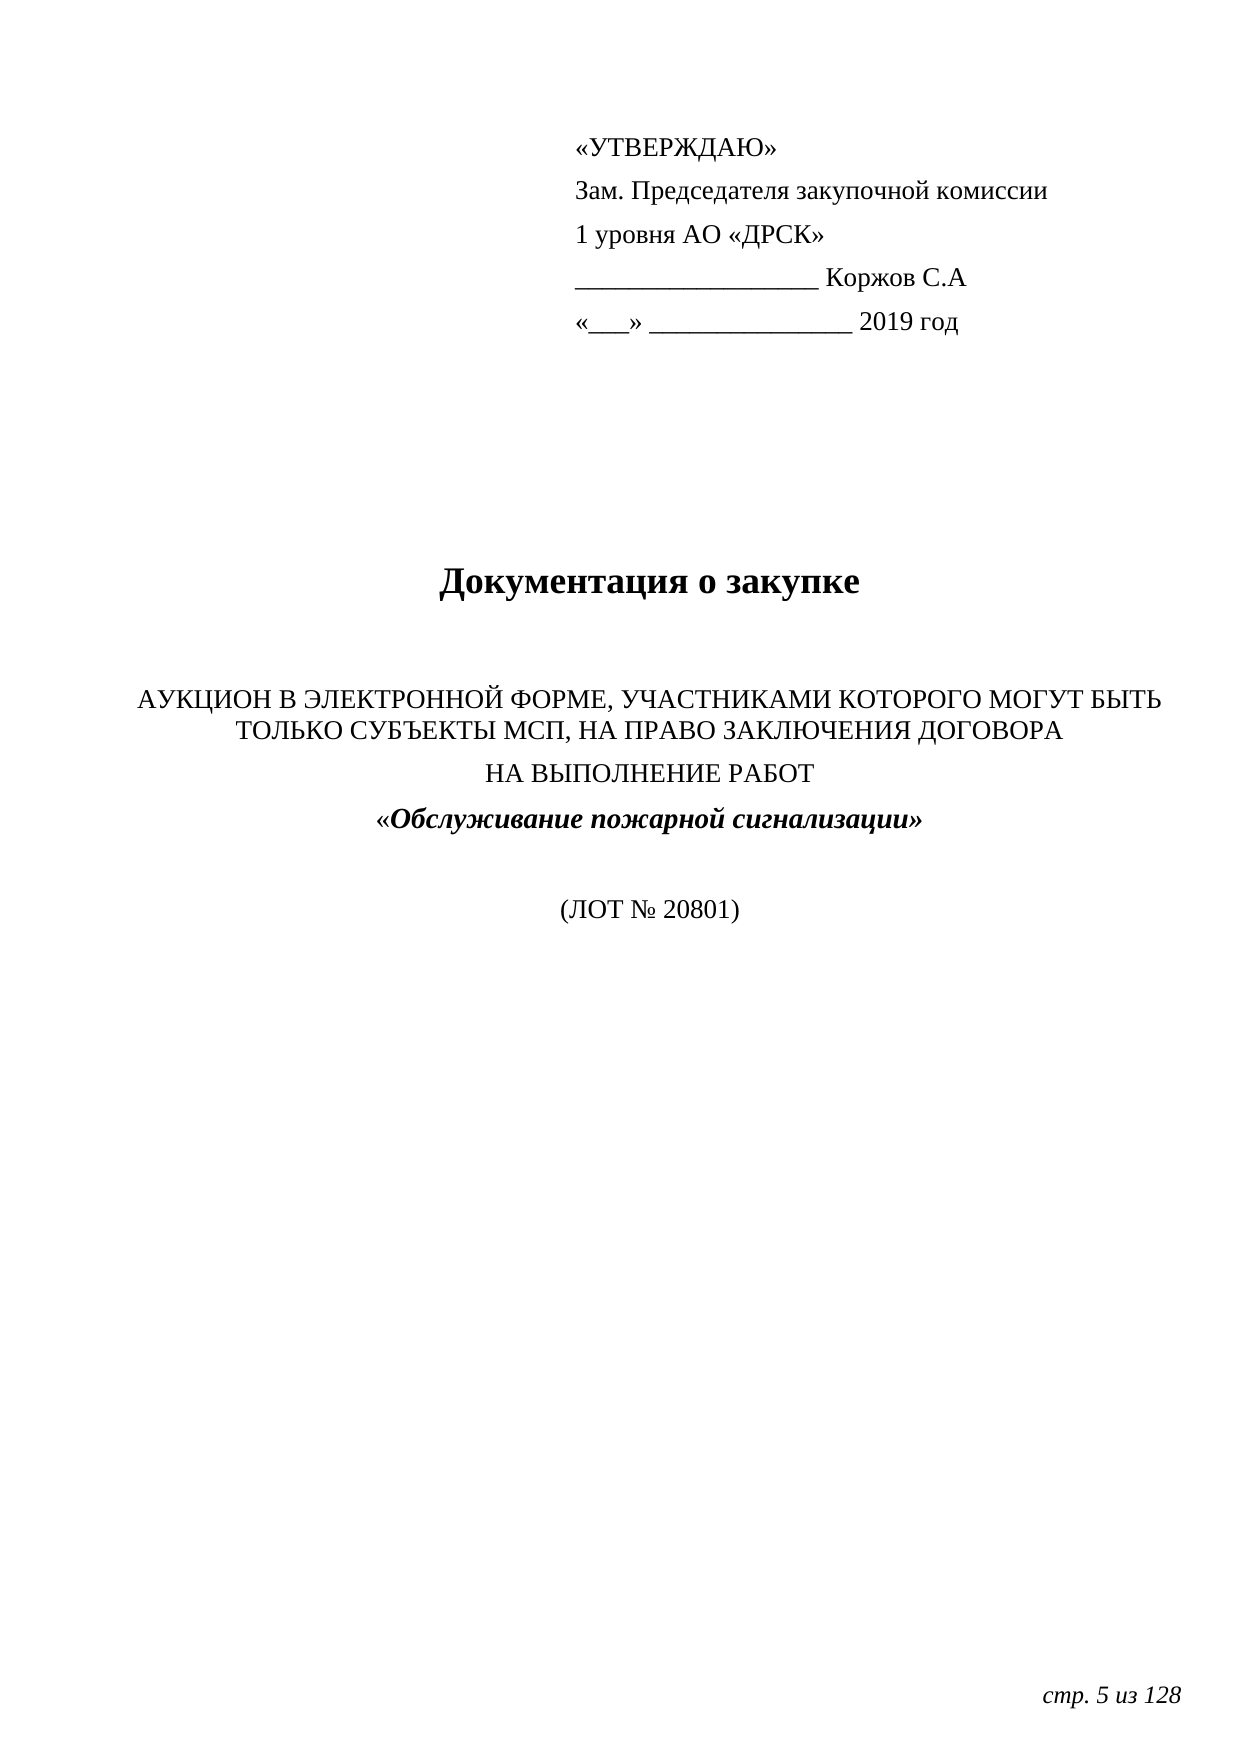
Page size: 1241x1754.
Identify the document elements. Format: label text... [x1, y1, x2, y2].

text НА ВЫПОЛНЕНИЕ РАБОТ [118, 758, 1181, 789]
text 1 уровня АО «ДРСК» [575, 218, 1181, 249]
text «УТВЕРЖДАЮ» [575, 131, 1181, 162]
text Документация о закупке [118, 558, 1181, 602]
text «Обслуживание пожарной сигнализации» [118, 801, 1181, 835]
text «___» _______________ 2019 год [575, 305, 1181, 336]
text Зам. Председателя закупочной комиссии [575, 174, 1181, 205]
text __________________ Коржов С.А [575, 262, 1181, 293]
text (ЛОТ № 20801) [118, 893, 1181, 924]
text АУКЦИОН В ЭЛЕКТРОННОЙ ФОРМЕ, УЧАСТНИКАМИ КОТОРОГО МОГУТ БЫТЬ ТОЛЬКО СУБЪЕКТЫ МСП, НА ПРАВО ЗАКЛЮЧЕНИЯ ДОГОВОРА [118, 683, 1181, 745]
